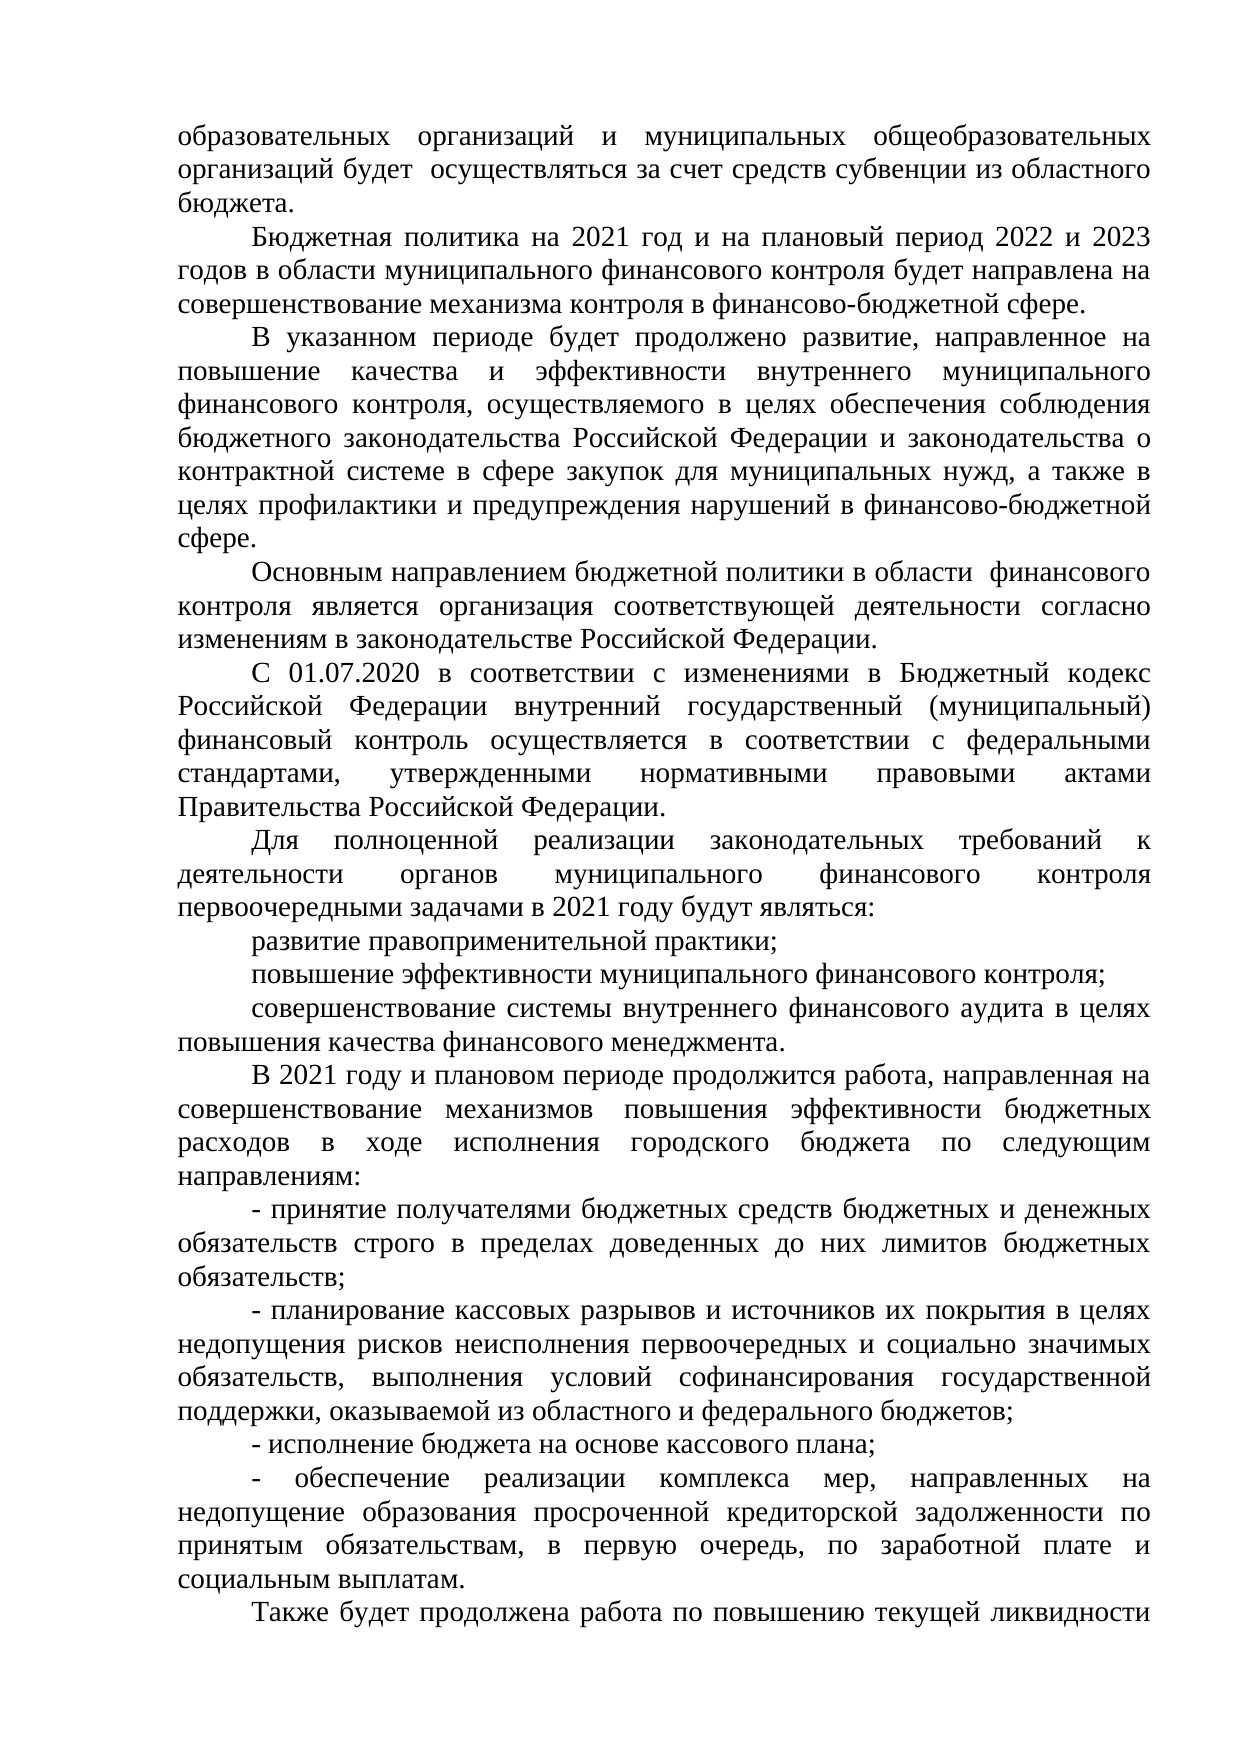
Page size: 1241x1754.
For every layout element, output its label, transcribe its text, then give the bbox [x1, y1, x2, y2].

text - принятие получателями бюджетных средств бюджетных и денежных обязательств строго в пределах доведенных до них лимитов бюджетных обязательств; [177, 1192, 1152, 1292]
text В указанном периоде будет продолжено развитие, направленное на повышение качества и эффективности внутреннего муниципального финансового контроля, осуществляемого в целях обеспечения соблюдения бюджетного законодательства Российской Федерации и законодательства о контрактной системе в сфере закупок для муниципальных нужд, а также в целях профилактики и предупреждения нарушений в финансово-бюджетной сфере. [177, 319, 1152, 554]
text Для полноценной реализации законодательных требований к деятельности органов муниципального финансового контроля первоочередными задачами в 2021 году будут являться: [177, 822, 1152, 923]
text В 2021 году и плановом периоде продолжится работа, направленная на совершенствование механизмов повышения эффективности бюджетных расходов в ходе исполнения городского бюджета по следующим направлениям: [177, 1057, 1152, 1191]
text Бюджетная политика на 2021 год и на плановый период 2022 и 2023 годов в области муниципального финансового контроля будет направлена на совершенствование механизма контроля в финансово-бюджетной сфере. [177, 219, 1152, 319]
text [177, 118, 1152, 219]
text - обеспечение реализации комплекса мер, направленных на недопущение образования просроченной кредиторской задолженности по принятым обязательствам, в первую очередь, по заработной плате и социальным выплатам. [177, 1460, 1152, 1594]
text С 01.07.2020 в соответствии с изменениями в Бюджетный кодекс Российской Федерации внутренний государственный (муниципальный) финансовый контроль осуществляется в соответствии с федеральными стандартами, утвержденными нормативными правовыми актами Правительства Российской Федерации. [177, 655, 1152, 822]
text повышение эффективности муниципального финансового контроля; [177, 957, 1152, 990]
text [177, 1594, 1152, 1628]
text совершенствование системы внутреннего финансового аудита в целях повышения качества финансового менеджмента. [177, 990, 1152, 1057]
text развитие правоприменительной практики; [177, 923, 1152, 957]
text Основным направлением бюджетной политики в области финансового контроля является организация соответствующей деятельности согласно изменениям в законодательстве Российской Федерации. [177, 554, 1152, 655]
text - исполнение бюджета на основе кассового плана; [177, 1427, 1152, 1460]
text - планирование кассовых разрывов и источников их покрытия в целях недопущения рисков неисполнения первоочередных и социально значимых обязательств, выполнения условий софинансирования государственной поддержки, оказываемой из областного и федерального бюджетов; [177, 1292, 1152, 1426]
